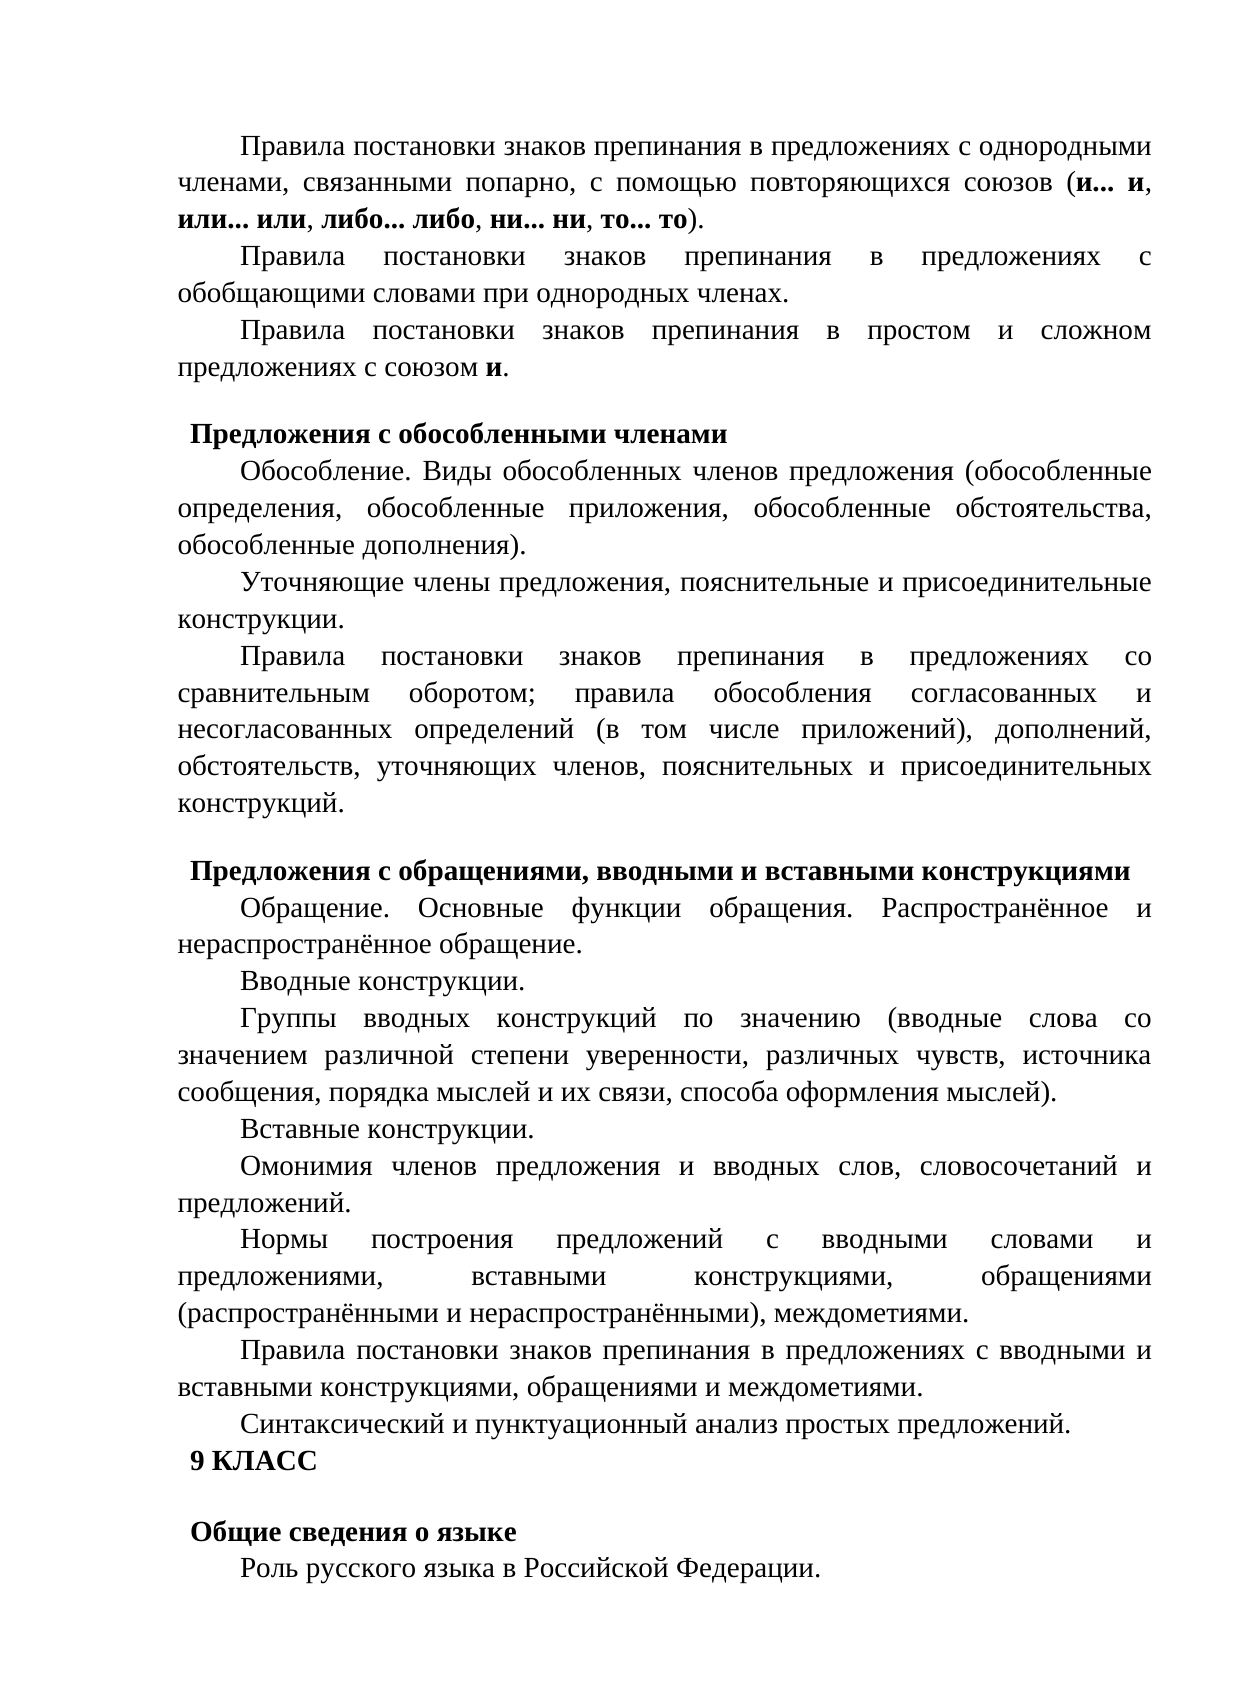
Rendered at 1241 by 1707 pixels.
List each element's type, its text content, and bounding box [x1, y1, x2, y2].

text Правила постановки знаков препинания в предложениях с однородными членами, связанными попарно, с помощью повторяющихся союзов (и... и, или... или, либo... либo, ни... ни, тo... тo). [177, 128, 1152, 235]
text Омонимия членов предложения и вводных слов, словосочетаний и предложений. [177, 1148, 1152, 1218]
text Группы вводных конструкций по значению (вводные слова со значением различной степени уверенности, различных чувств, источника сообщения, порядка мыслей и их связи, способа оформления мыслей). [177, 1000, 1152, 1108]
text Нормы построения предложений с вводными словами и предложениями, вставными конструкциями, обращениями (распространёнными и нераспространёнными), междометиями. [177, 1222, 1152, 1329]
text 9 КЛАСС [190, 1443, 1152, 1476]
text Уточняющие члены предложения, пояснительные и при­соединительные конструкции. [177, 564, 1152, 634]
text Общие сведения о языке [190, 1514, 1152, 1547]
text Обособление. Виды обособленных членов предложения (обособленные определения, обособленные приложения, обособленные обстоятельства, обособленные дополнения). [177, 453, 1152, 561]
text Предложения с обособленными членами [190, 417, 1152, 450]
text Предложения с обращениями, вводными и вставными конструкциями [190, 853, 1152, 886]
text Роль русского языка в Российской Федерации. [177, 1551, 1152, 1584]
text Синтаксический и пунктуационный анализ простых предложений. [177, 1406, 1152, 1439]
text Вставные конструкции. [177, 1111, 1152, 1144]
text Правила постановки знаков препинания в предложениях с вводными и вставными конструкциями, обращениями и междометиями. [177, 1332, 1152, 1403]
text Обращение. Основные функции обращения. Распространённое и нераспространённое обращение. [177, 890, 1152, 960]
text Вводные конструкции. [177, 963, 1152, 997]
text Правила постановки знаков препинания в предложениях со сравнительным оборотом; правила обособления согласованных и несогласованных определений (в том числе приложений), дополнений, обстоятельств, уточняющих членов, пояснительных и присоединительных конструкций. [177, 638, 1152, 819]
text Правила постановки знаков препинания в простом и сложном предложениях с союзом и. [177, 312, 1152, 382]
text Правила постановки знаков препинания в предложениях с обобщающими словами при однородных членах. [177, 238, 1152, 309]
